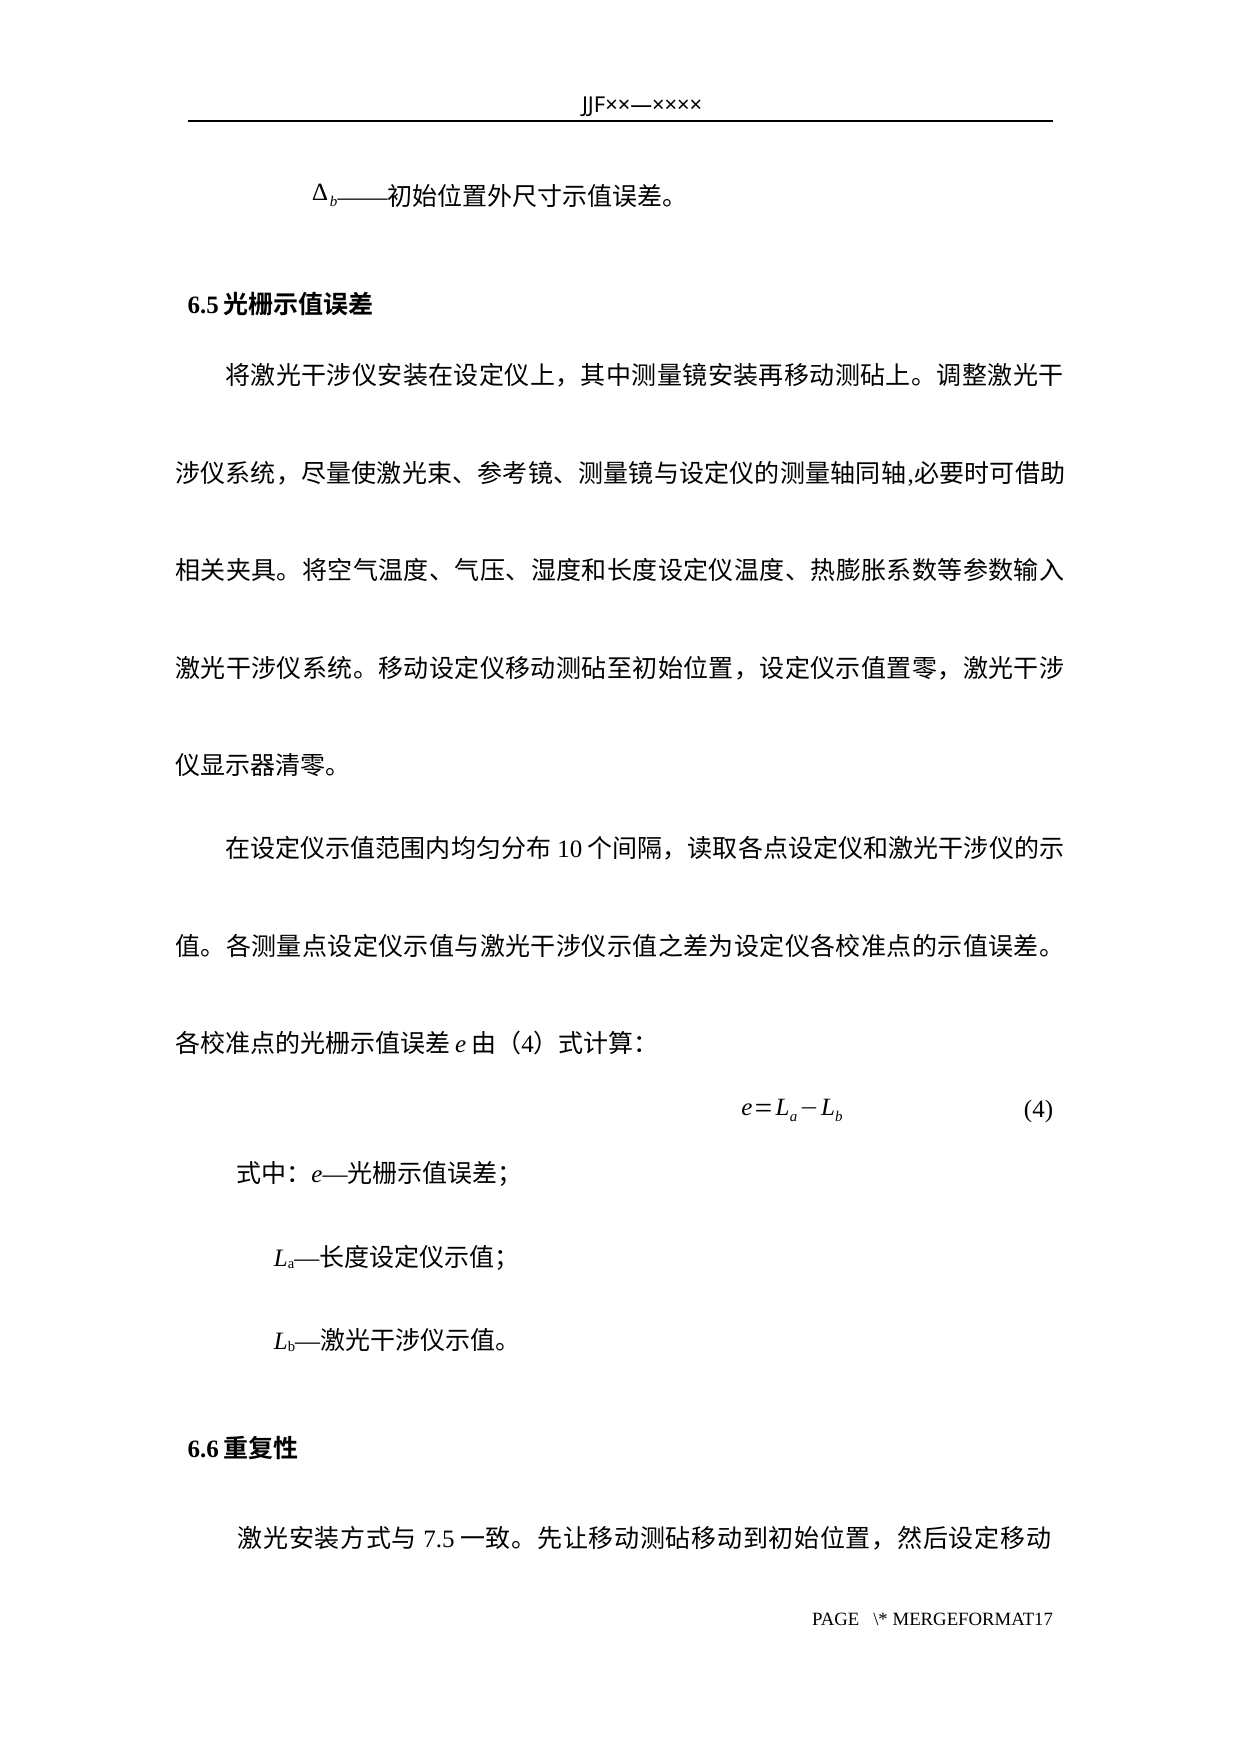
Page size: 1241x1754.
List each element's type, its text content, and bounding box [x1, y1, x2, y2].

text La—长度设定仪示值； [187, 1223, 1053, 1288]
text 将激光干涉仪安装在设定仪上，其中测量镜安装再移动测砧上。调整激光干涉仪系统，尽量使激光束、参考镜、测量镜与设定仪的测量轴同轴,必要时可借助相关夹具。将空气温度、气压、湿度和长度设定仪温度、热膨胀系数等参数输入激光干涉仪系统。移动设定仪移动测砧至初始位置，设定仪示值置零，激光干涉仪显示器清零。 [175, 341, 1065, 796]
list 6.5光栅示值误差 [187, 270, 1053, 335]
text ——初始位置外尺寸示值误差。 [187, 162, 1053, 227]
text Lb—激光干涉仪示值。 [187, 1306, 1053, 1371]
text (4) [187, 1093, 1053, 1125]
text 在设定仪示值范围内均匀分布10个间隔，读取各点设定仪和激光干涉仪的示值。各测量点设定仪示值与激光干涉仪示值之差为设定仪各校准点的示值误差。各校准点的光栅示值误差e由（4）式计算： [175, 814, 1065, 1074]
text 式中：e—光栅示值误差； [187, 1139, 1053, 1204]
list 6.6重复性 [187, 1414, 1053, 1479]
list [187, 1504, 1053, 1569]
